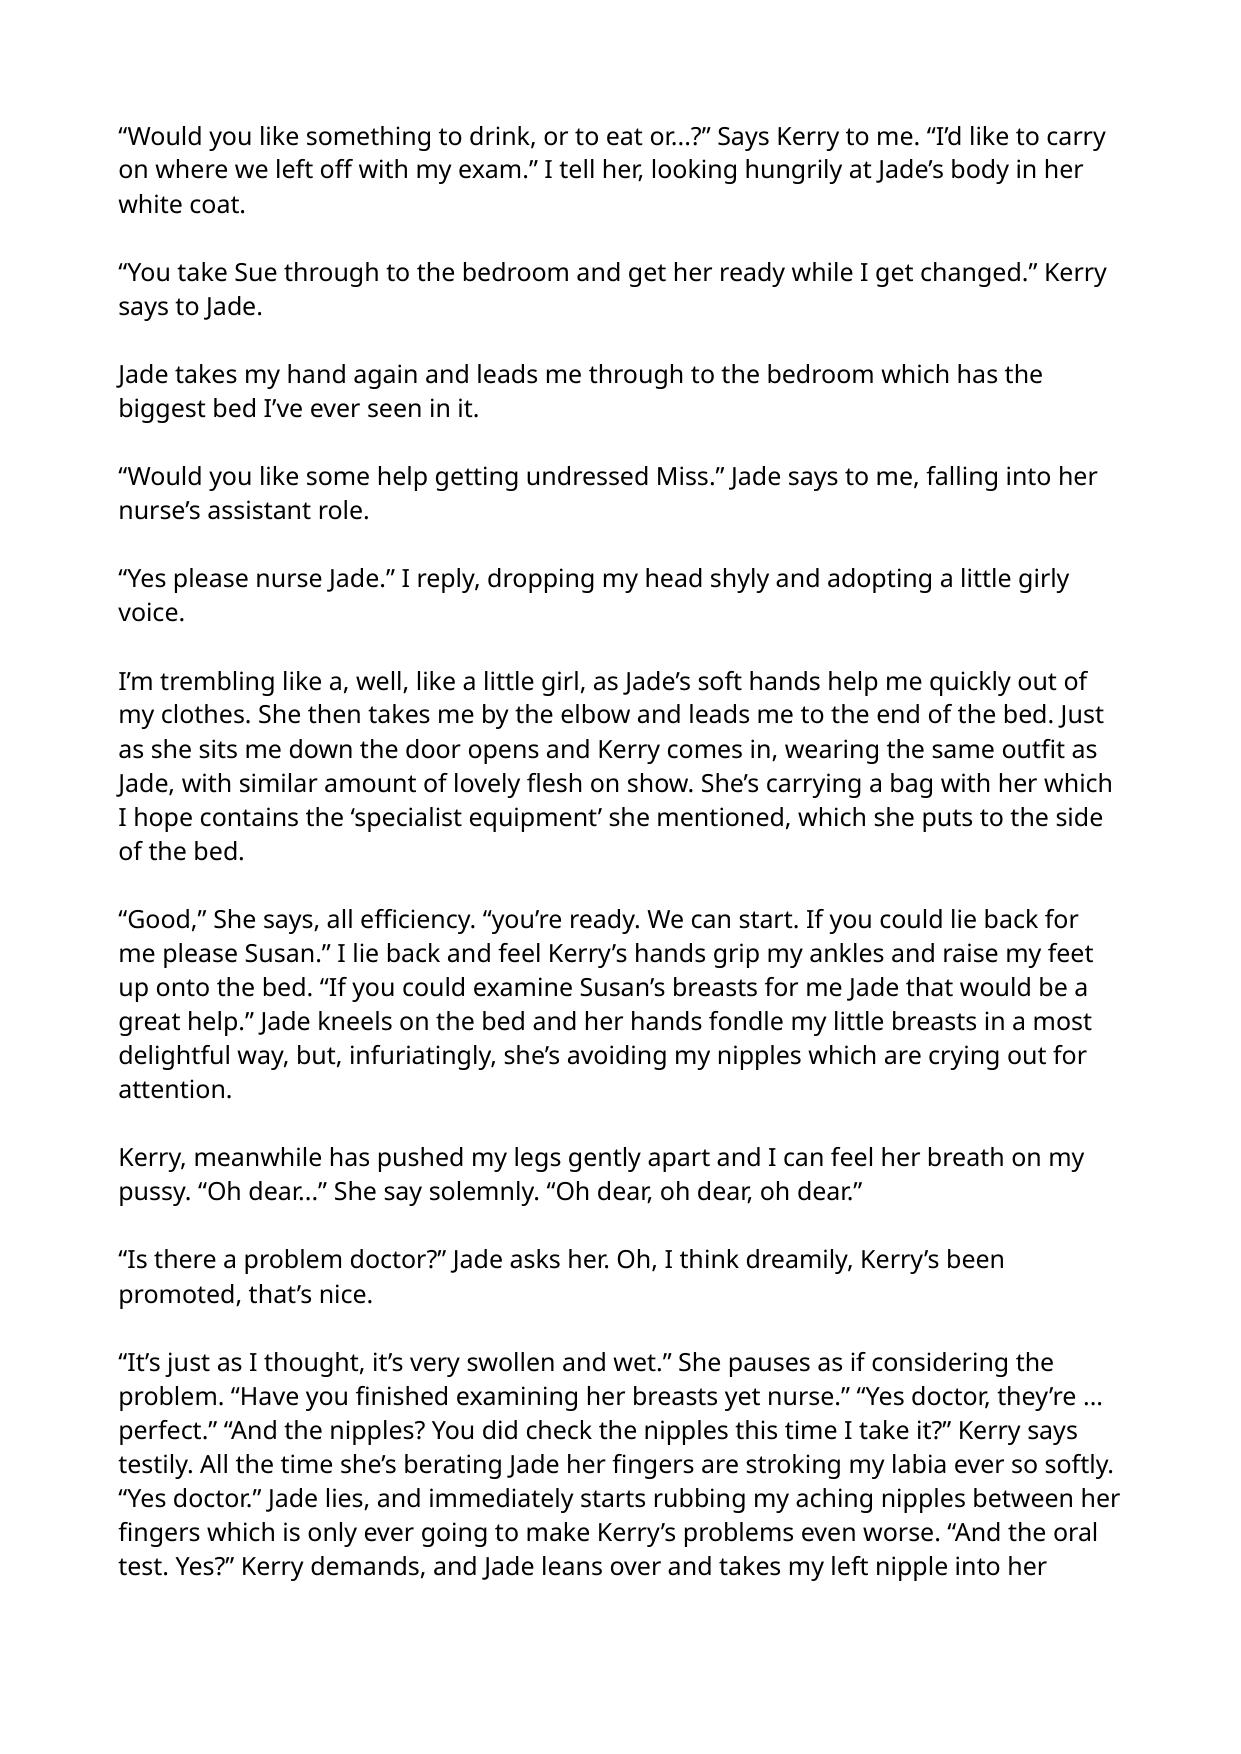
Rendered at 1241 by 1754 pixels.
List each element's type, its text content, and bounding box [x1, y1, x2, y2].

text “Yes please nurse Jade.” I reply, dropping my head shyly and adopting a little girly voice. [118, 561, 1122, 629]
text Kerry, meanwhile has pushed my legs gently apart and I can feel her breath on my pussy. “Oh dear...” She say solemnly. “Oh dear, oh dear, oh dear.” [118, 1140, 1122, 1208]
text Jade takes my hand again and leads me through to the bedroom which has the biggest bed I’ve ever seen in it. [118, 357, 1122, 425]
text I’m trembling like a, well, like a little girl, as Jade’s soft hands help me quickly out of my clothes. She then takes me by the elbow and leads me to the end of the bed. Just as she sits me down the door opens and Kerry comes in, wearing the same outfit as Jade, with similar amount of lovely flesh on show. She’s carrying a bag with her which I hope contains the ‘specialist equipment’ she mentioned, which she puts to the side of the bed. [118, 663, 1122, 867]
text “Good,” She says, all efficiency. “you’re ready. We can start. If you could lie back for me please Susan.” I lie back and feel Kerry’s hands grip my ankles and raise my feet up onto the bed. “If you could examine Susan’s breasts for me Jade that would be a great help.” Jade kneels on the bed and her hands fondle my little breasts in a most delightful way, but, infuriatingly, she’s avoiding my nipples which are crying out for attention. [118, 902, 1122, 1106]
text “You take Sue through to the bedroom and get her ready while I get changed.” Kerry says to Jade. [118, 254, 1122, 322]
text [118, 1344, 1122, 1583]
text “Would you like some help getting undressed Miss.” Jade says to me, falling into her nurse’s assistant role. [118, 459, 1122, 527]
text “Is there a problem doctor?” Jade asks her. Oh, I think dreamily, Kerry’s been promoted, that’s nice. [118, 1242, 1122, 1310]
text “Would you like something to drink, or to eat or...?” Says Kerry to me. “I’d like to carry on where we left off with my exam.” I tell her, looking hungrily at Jade’s body in her white coat. [118, 118, 1122, 220]
